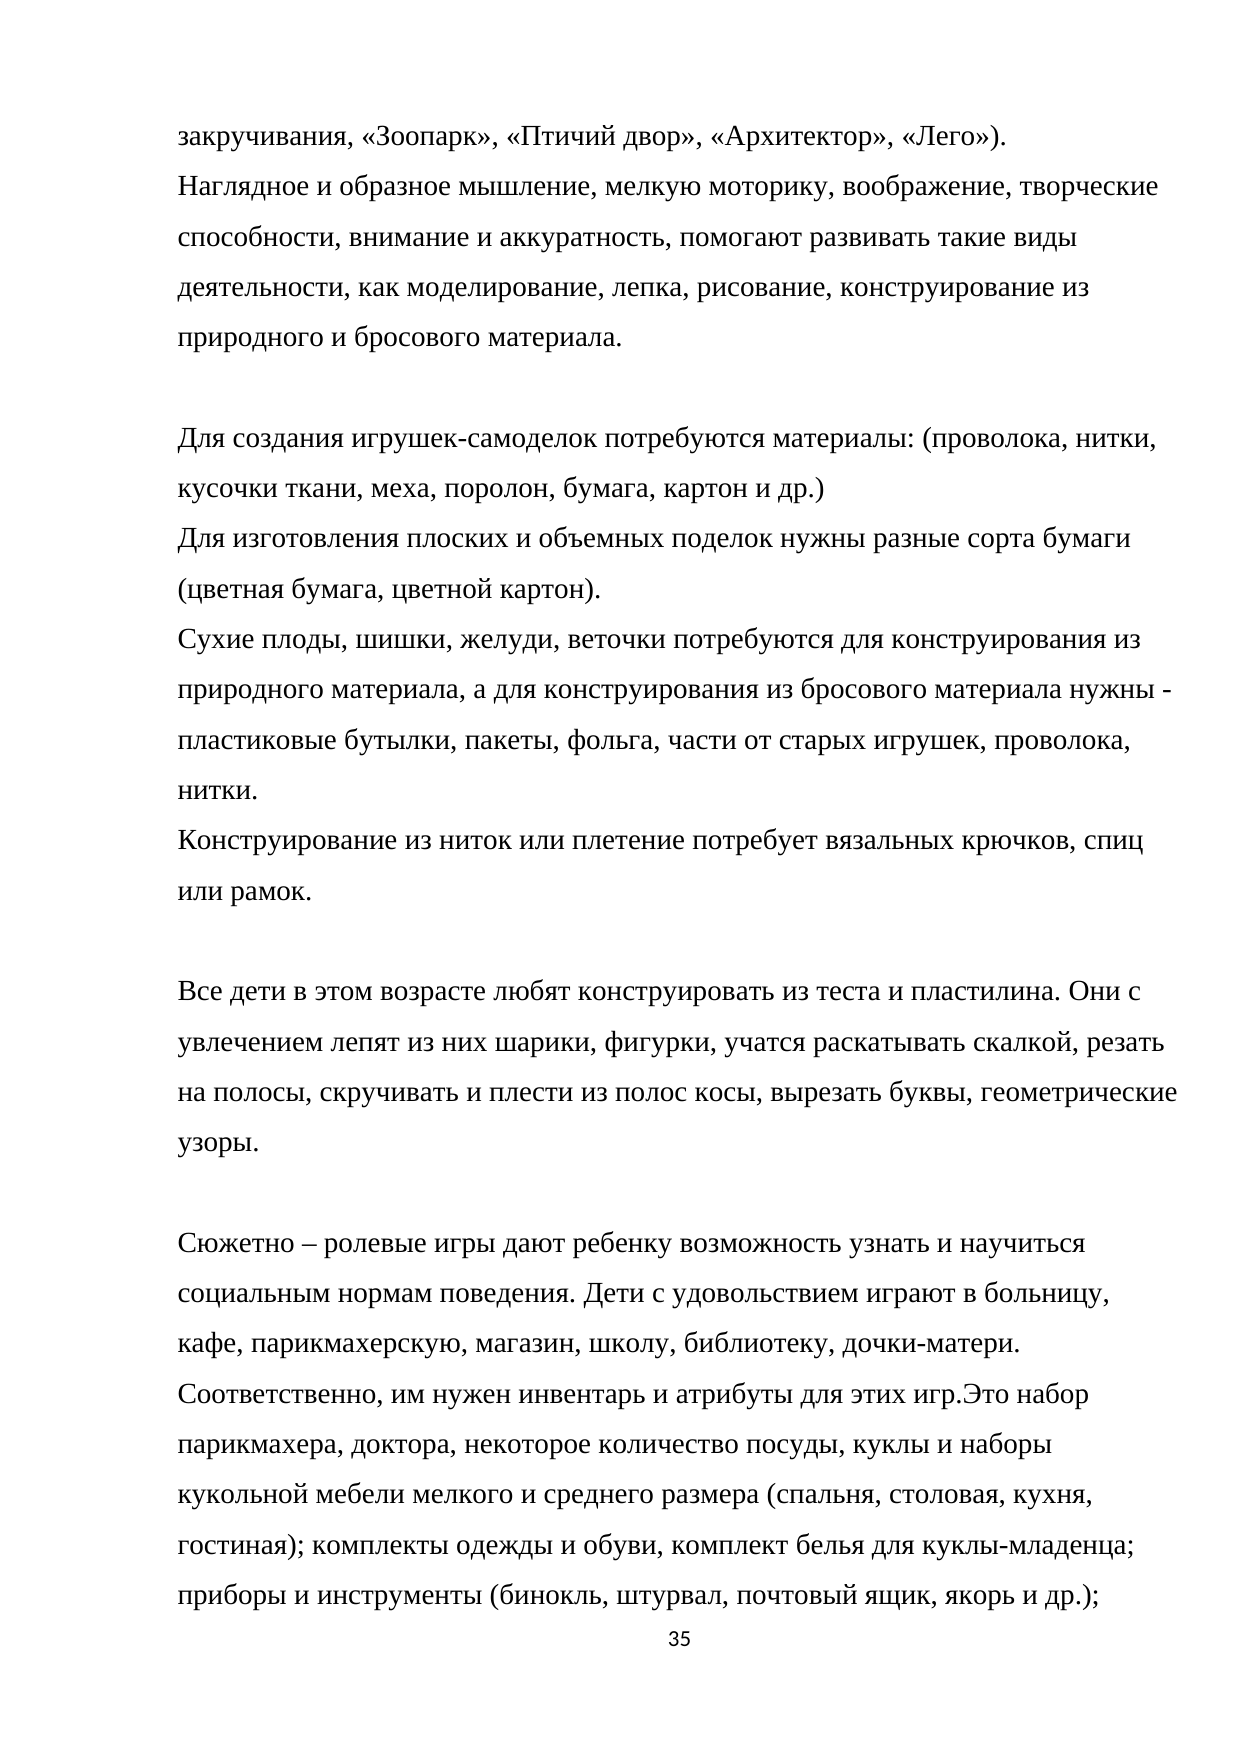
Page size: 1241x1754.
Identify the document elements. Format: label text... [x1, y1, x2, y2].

text Все дети в этом возрасте любят конструировать из теста и пластилина. Они с увлечением лепят из них шарики, фигурки, учатся раскатывать скалкой, резать на полосы, скручивать и плести из полос косы, вырезать буквы, геометрические узоры. [177, 923, 1181, 1158]
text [177, 118, 1181, 353]
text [177, 1175, 1181, 1611]
text Для создания игрушек-самоделок потребуются материалы: (проволока, нитки, кусочки ткани, меха, поролон, бумага, картон и др.) Для изготовления плоских и объемных поделок нужны разные сорта бумаги (цветная бумага, цветной картон). Сухие плоды, шишки, желуди, веточки потребуются для конструирования из природного материала, а для конструирования из бросового материала нужны - пластиковые бутылки, пакеты, фольга, части от старых игрушек, проволока, нитки. Конструирование из ниток или плетение потребует вязальных крючков, спиц или рамок. [177, 370, 1181, 906]
